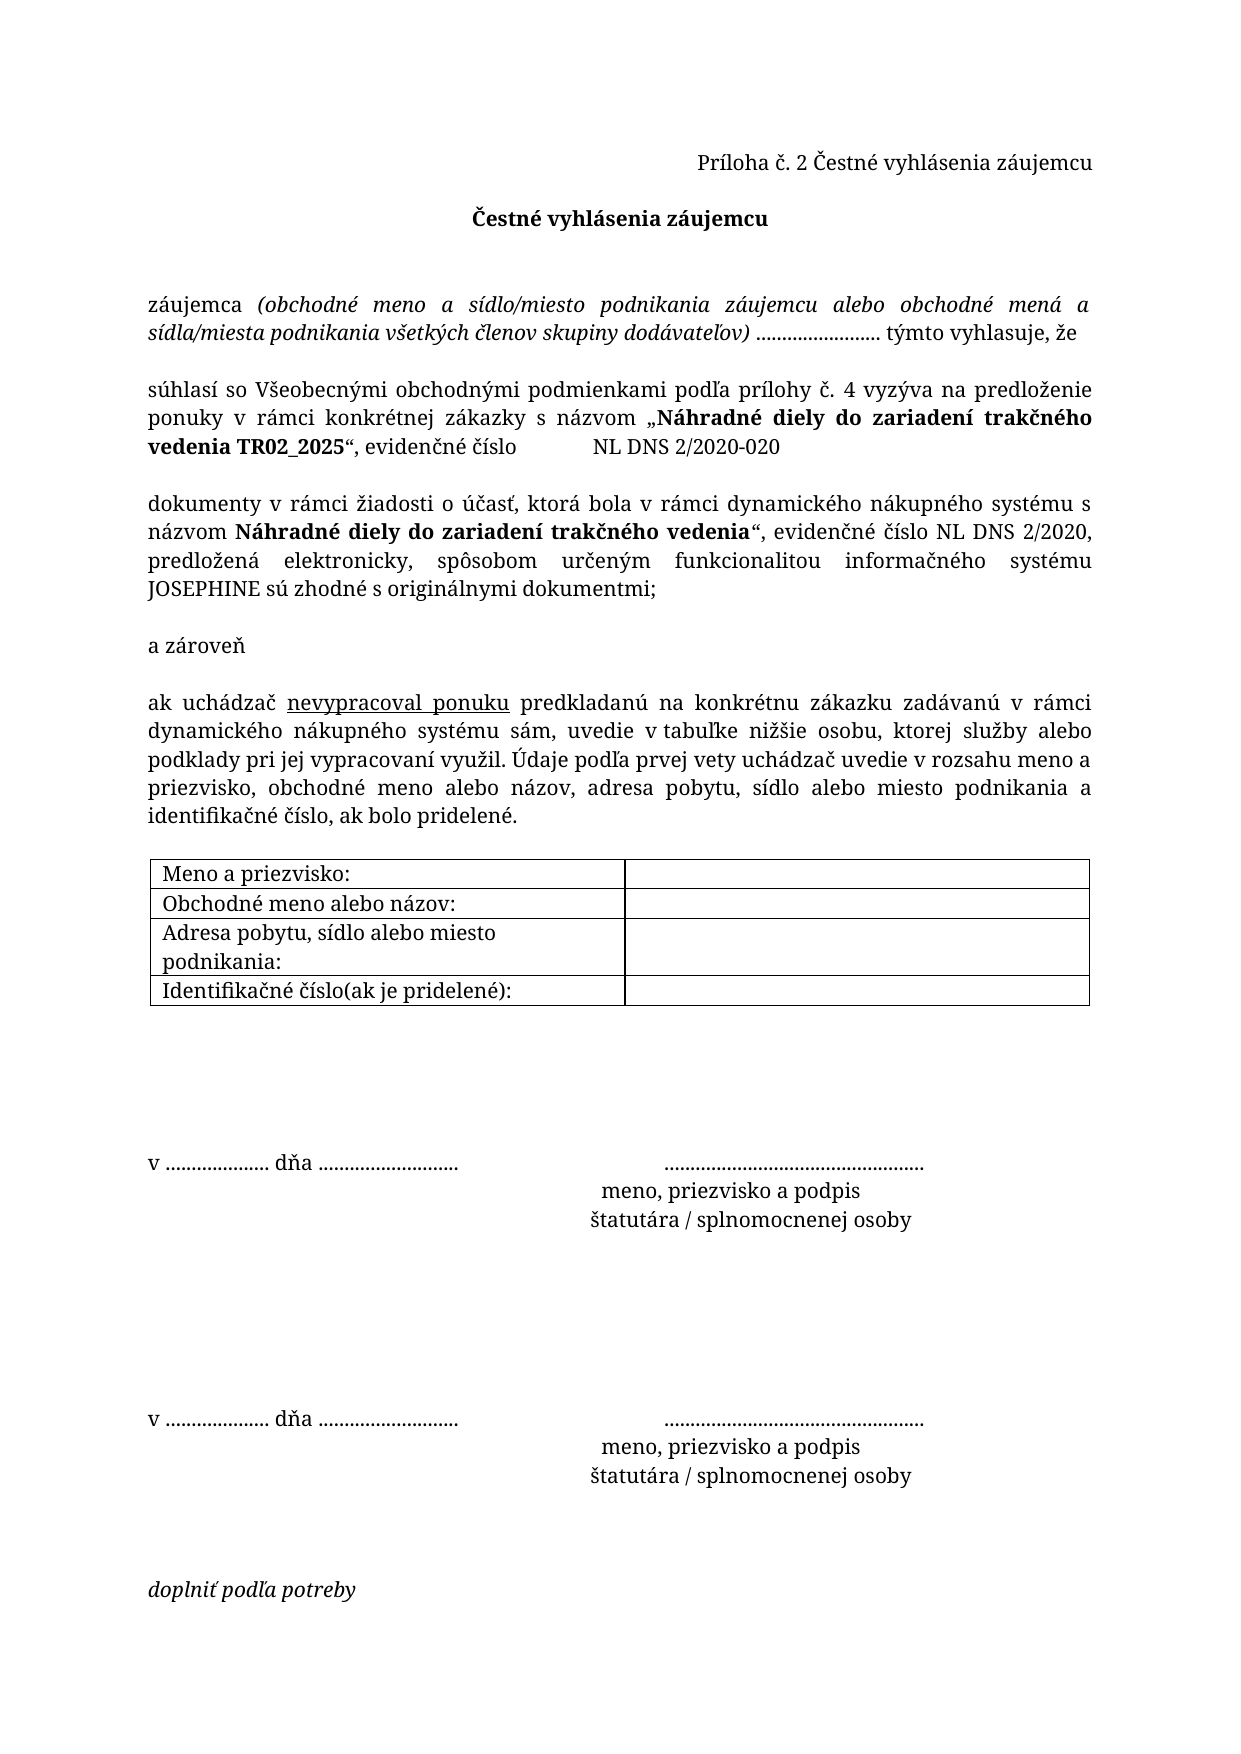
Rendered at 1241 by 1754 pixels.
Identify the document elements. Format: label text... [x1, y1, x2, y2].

text a zároveň [148, 631, 1093, 659]
text štatutára / splnomocnenej osoby [516, 1461, 1093, 1489]
text dokumenty v rámci žiadosti o účasť, ktorá bola v rámci dynamického nákupného systému s názvom Náhradné diely do zariadení trakčného vedenia“, evidenčné číslo NL DNS 2/2020, predložená elektronicky, spôsobom určeným funkcionalitou informačného systému JOSEPHINE sú zhodné s originálnymi dokumentmi; [148, 489, 1093, 603]
text v .................... dňa ........................... .................................................. [148, 1148, 1093, 1177]
table_cell Identifikačné číslo(ak je pridelené): [151, 976, 624, 1005]
text Čestné vyhlásenia záujemcu [148, 204, 1093, 233]
text doplniť podľa potreby [148, 1575, 1093, 1603]
text ak uchádzač nevypracoval ponuku predkladanú na konkrétnu zákazku zadávanú v rámci dynamického nákupného systému sám, uvedie v tabuľke nižšie osobu, ktorej služby alebo podklady pri jej vypracovaní využil. Údaje podľa prvej vety uchádzač uvedie v rozsahu meno a priezvisko, obchodné meno alebo názov, adresa pobytu, sídlo alebo miesto podnikania a identifikačné číslo, ak bolo pridelené. [148, 688, 1093, 830]
table_cell [626, 889, 1089, 917]
text meno, priezvisko a podpis [148, 1177, 1093, 1205]
table_header [626, 860, 1089, 888]
table_cell Adresa pobytu, sídlo alebo miesto podnikania: [151, 919, 624, 975]
text meno, priezvisko a podpis [148, 1432, 1093, 1461]
table_cell [626, 976, 1089, 1005]
text štatutára / splnomocnenej osoby [516, 1205, 1093, 1233]
text záujemca (obchodné meno a sídlo/miesto podnikania záujemcu alebo obchodné mená a sídla/miesta podnikania všetkých členov skupiny dodávateľov) ........................ týmto vyhlasuje, že [148, 290, 1093, 347]
text v .................... dňa ........................... .................................................. [148, 1404, 1093, 1432]
text súhlasí so Všeobecnými obchodnými podmienkami podľa prílohy č. 4 vyzýva na predloženie ponuky v rámci konkrétnej zákazky s názvom „Náhradné diely do zariadení trakčného vedenia TR02_2025“, evidenčné číslo NL DNS 2/2020-020 [148, 375, 1093, 460]
table_cell [626, 919, 1089, 975]
text Príloha č. 2 Čestné vyhlásenia záujemcu [148, 148, 1093, 176]
table_header Meno a priezvisko: [151, 860, 624, 888]
table_cell Obchodné meno alebo názov: [151, 889, 624, 917]
